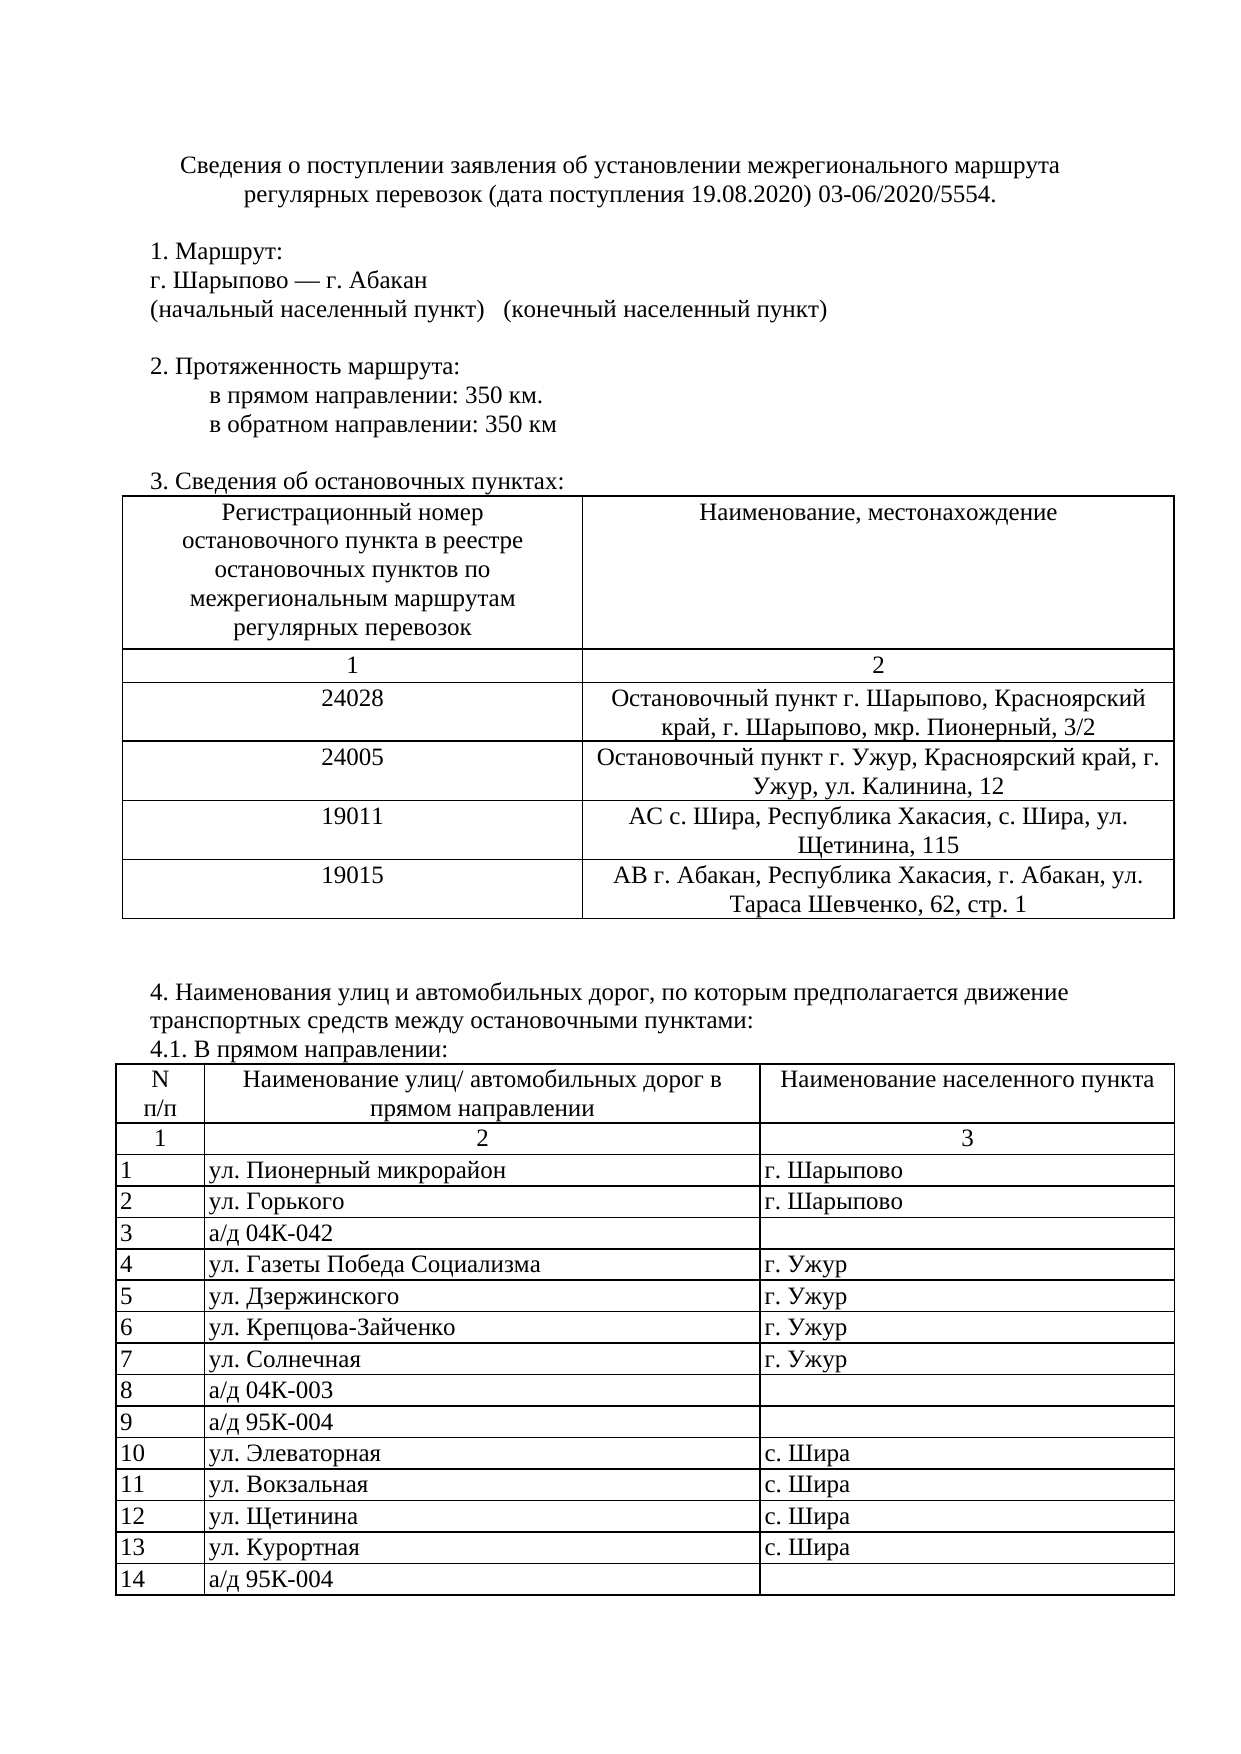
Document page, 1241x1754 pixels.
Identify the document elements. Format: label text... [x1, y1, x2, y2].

table_cell 2 [117, 1187, 204, 1216]
table_cell 11 [117, 1470, 204, 1499]
table_cell 1 [117, 1155, 204, 1185]
table_header Наименование населенного пункта [761, 1065, 1174, 1122]
table_cell [761, 1564, 1174, 1594]
table_cell ул. Дзержинского [205, 1281, 759, 1311]
table_cell с. Шира [761, 1470, 1174, 1499]
table_cell 5 [117, 1281, 204, 1311]
table_cell г. Ужур [761, 1312, 1174, 1342]
table_cell ул. Курортная [205, 1533, 759, 1562]
table_cell 7 [117, 1344, 204, 1374]
table_cell 14 [117, 1564, 204, 1594]
table_cell 2 [205, 1124, 759, 1153]
text г. Шарыпово — г. Абакан [150, 265, 1090, 294]
table_header Регистрационный номер остановочного пункта в реестре остановочных пунктов по межрегиональным маршрутам регулярных перевозок [123, 497, 582, 648]
table_cell 2 [583, 650, 1173, 681]
table_cell с. Шира [761, 1533, 1174, 1562]
table_cell АВ г. Абакан, Республика Хакасия, г. Абакан, ул. Тараса Шевченко, 62, стр. 1 [583, 860, 1173, 918]
text 2. Протяженность маршрута: [150, 351, 1090, 380]
table_cell г. Шарыпово [761, 1155, 1174, 1185]
table_cell ул. Вокзальная [205, 1470, 759, 1499]
table_cell ул. Элеваторная [205, 1438, 759, 1468]
table_cell 19011 [123, 801, 582, 858]
table_cell ул. Горького [205, 1187, 759, 1216]
table_cell с. Шира [761, 1438, 1174, 1468]
table_cell АС с. Шира, Республика Хакасия, с. Шира, ул. Щетинина, 115 [583, 801, 1173, 858]
table_cell [761, 1218, 1174, 1248]
text в обратном направлении: 350 км [150, 409, 1090, 437]
table_cell 19015 [123, 860, 582, 918]
text 4. Наименования улиц и автомобильных дорог, по которым предполагается движение транспортных средств между остановочными пунктами: [150, 977, 1090, 1034]
table_cell [761, 1407, 1174, 1437]
table_cell г. Ужур [761, 1281, 1174, 1311]
table_cell 8 [117, 1375, 204, 1405]
table_cell а/д 04К-042 [205, 1218, 759, 1248]
table_cell 3 [761, 1124, 1174, 1153]
table_cell а/д 04К-003 [205, 1375, 759, 1405]
table_cell 12 [117, 1501, 204, 1531]
table_cell ул. Солнечная [205, 1344, 759, 1374]
table_cell 13 [117, 1533, 204, 1562]
table_cell ул. Крепцова-Зайченко [205, 1312, 759, 1342]
table_cell г. Ужур [761, 1250, 1174, 1279]
table_header N п/п [117, 1065, 204, 1122]
table_cell 1 [123, 650, 582, 681]
table_cell 1 [117, 1124, 204, 1153]
text в прямом направлении: 350 км. [150, 380, 1090, 409]
table_cell 10 [117, 1438, 204, 1468]
text 4.1. В прямом направлении: [150, 1034, 1090, 1063]
table_cell 24028 [123, 683, 582, 740]
text 3. Сведения об остановочных пунктах: [150, 466, 1090, 495]
table_cell Остановочный пункт г. Ужур, Красноярский край, г. Ужур, ул. Калинина, 12 [583, 742, 1173, 799]
text Сведения о поступлении заявления об установлении межрегионального маршрута регулярных перевозок (дата поступления 19.08.2020) 03-06/2020/5554. [150, 150, 1090, 207]
table_cell 24005 [123, 742, 582, 799]
table_cell [761, 1375, 1174, 1405]
table_cell ул. Пионерный микрорайон [205, 1155, 759, 1185]
table_cell а/д 95К-004 [205, 1564, 759, 1594]
table_cell 3 [117, 1218, 204, 1248]
text (начальный населенный пункт) (конечный населенный пункт) [150, 294, 1090, 322]
table_header Наименование улиц/ автомобильных дорог в прямом направлении [205, 1065, 759, 1122]
table_cell а/д 95К-004 [205, 1407, 759, 1437]
text 1. Маршрут: [150, 236, 1090, 265]
table_cell с. Шира [761, 1501, 1174, 1531]
table_cell г. Ужур [761, 1344, 1174, 1374]
table_cell 9 [117, 1407, 204, 1437]
table_cell ул. Щетинина [205, 1501, 759, 1531]
table_header Наименование, местонахождение [583, 497, 1173, 648]
table_cell 6 [117, 1312, 204, 1342]
table_cell г. Шарыпово [761, 1187, 1174, 1216]
table_cell Остановочный пункт г. Шарыпово, Красноярский край, г. Шарыпово, мкр. Пионерный, 3/2 [583, 683, 1173, 740]
table_cell 4 [117, 1250, 204, 1279]
table_cell ул. Газеты Победа Социализма [205, 1250, 759, 1279]
